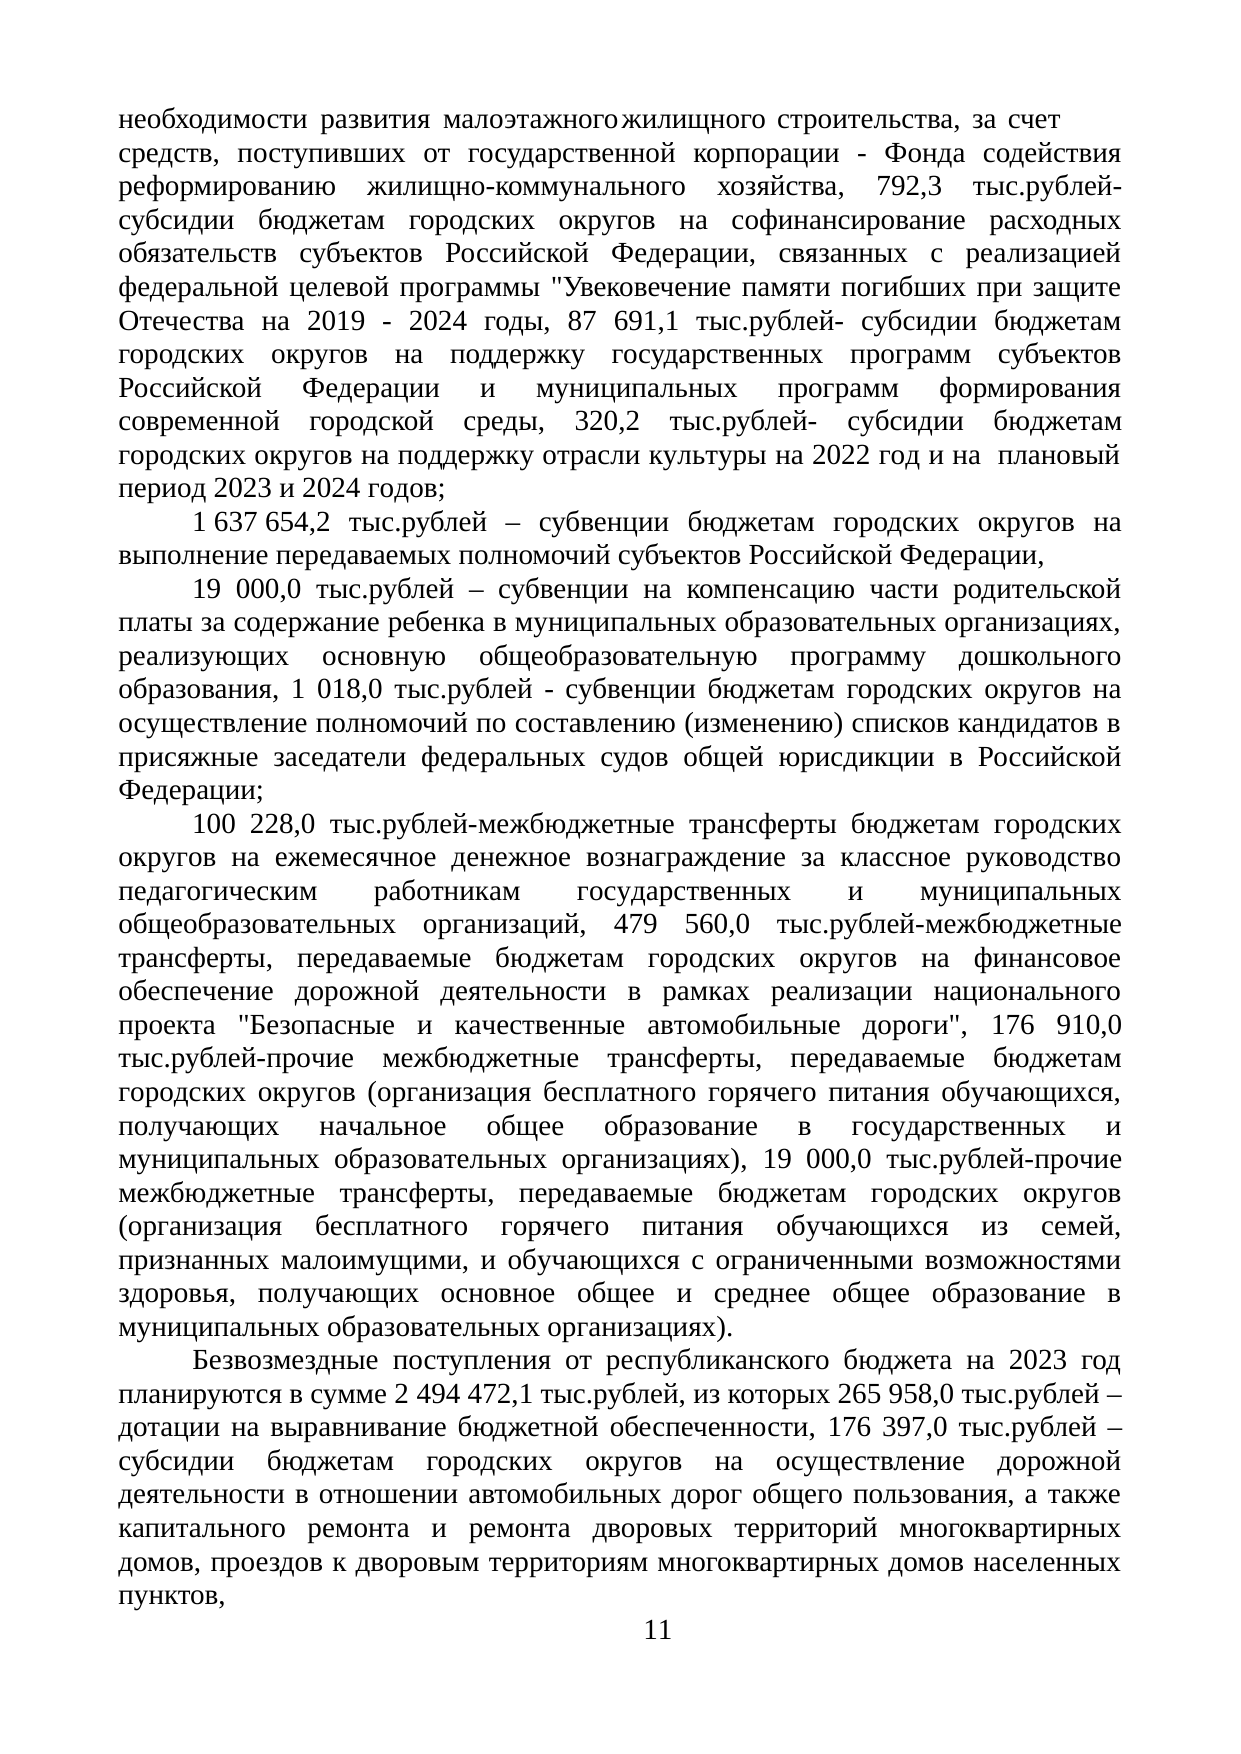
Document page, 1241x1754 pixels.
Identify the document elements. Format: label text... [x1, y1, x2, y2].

text 19 000,0 тыс.рублей – субвенции на компенсацию части родительской платы за содержание ребенка в муниципальных образовательных организациях, реализующих основную общеобразовательную программу дошкольного образования, 1 018,0 тыс.рублей - субвенции бюджетам городских округов на осуществление полномочий по составлению (изменению) списков кандидатов в присяжные заседатели федеральных судов общей юрисдикции в Российской Федерации; [118, 571, 1122, 806]
text Безвозмездные поступления от республиканского бюджета на 2023 год планируются в сумме 2 494 472,1 тыс.рублей, из которых 265 958,0 тыс.рублей – дотации на выравнивание бюджетной обеспеченности, 176 397,0 тыс.рублей – субсидии бюджетам городских округов на осуществление дорожной деятельности в отношении автомобильных дорог общего пользования, а также капитального ремонта и ремонта дворовых территорий многоквартирных домов, проездов к дворовым территориям многоквартирных домов населенных пунктов, [118, 1342, 1122, 1611]
text 1 637 654,2 тыс.рублей – субвенции бюджетам городских округов на выполнение передаваемых полномочий субъектов Российской Федерации, [118, 504, 1122, 571]
text 100 228,0 тыс.рублей-межбюджетные трансферты бюджетам городских округов на ежемесячное денежное вознаграждение за классное руководство педагогическим работникам государственных и муниципальных общеобразовательных организаций, 479 560,0 тыс.рублей-межбюджетные трансферты, передаваемые бюджетам городских округов на финансовое обеспечение дорожной деятельности в рамках реализации национального проекта "Безопасные и качественные автомобильные дороги", 176 910,0 тыс.рублей-прочие межбюджетные трансферты, передаваемые бюджетам городских округов (организация бесплатного горячего питания обучающихся, получающих начальное общее образование в государственных и муниципальных образовательных организациях), 19 000,0 тыс.рублей-прочие межбюджетные трансферты, передаваемые бюджетам городских округов (организация бесплатного горячего питания обучающихся из семей, признанных малоимущими, и обучающихся с ограниченными возможностями здоровья, получающих основное общее и среднее общее образование в муниципальных образовательных организациях). [118, 806, 1122, 1342]
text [118, 101, 1122, 504]
